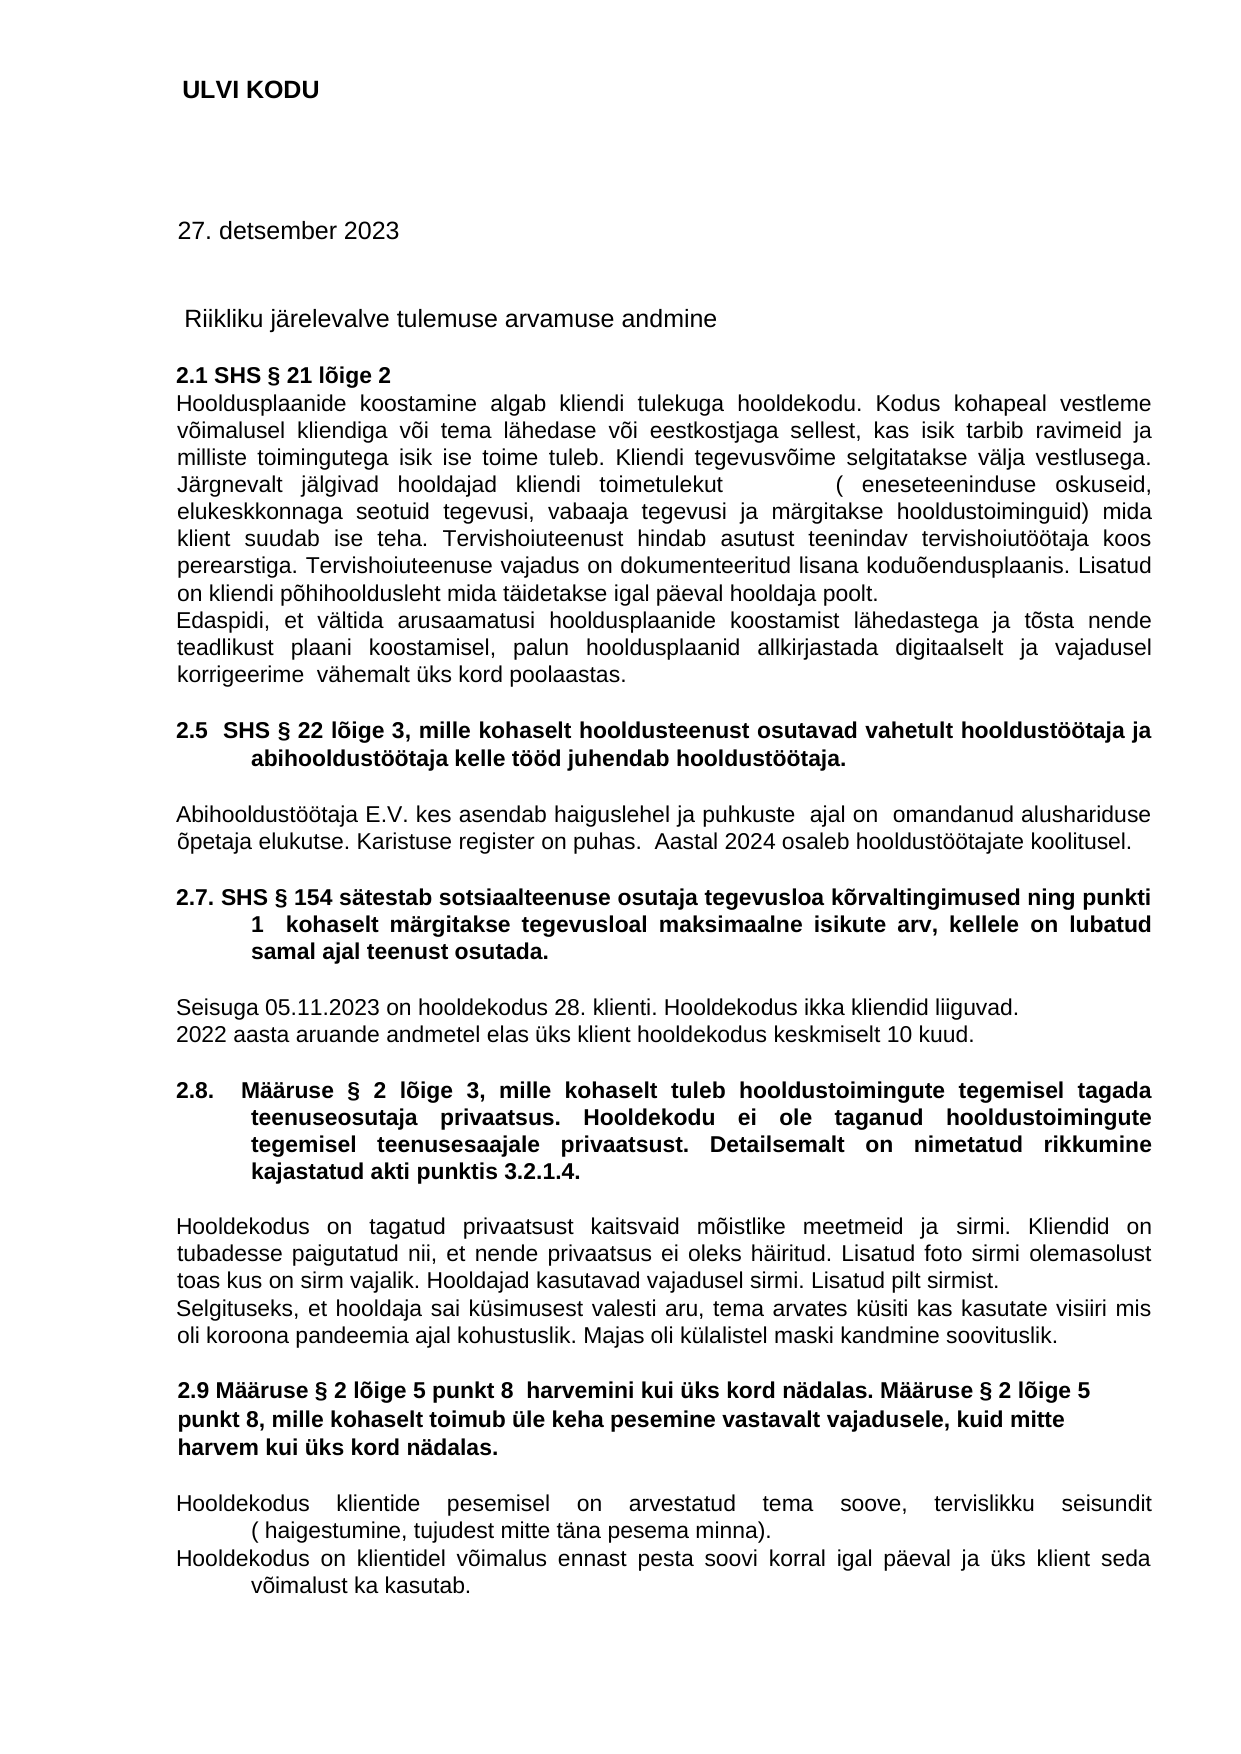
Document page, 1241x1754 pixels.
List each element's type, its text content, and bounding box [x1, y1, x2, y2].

text Hooldekodus klientide pesemisel on arvestatud tema soove, tervislikku seisundit ( haigestumine, tujudest mitte täna pesema minna). [176, 1490, 1152, 1543]
text Hooldusplaanide koostamine algab kliendi tulekuga hooldekodu. Kodus kohapeal vestleme võimalusel kliendiga või tema lähedase või eestkostjaga sellest, kas isik tarbib ravimeid ja milliste toimingutega isik ise toime tuleb. Kliendi tegevusvõime selgitatakse välja vestlusega. Järgnevalt jälgivad hooldajad kliendi toimetulekut ( eneseteeninduse oskuseid, elukeskkonnaga seotuid tegevusi, vabaaja tegevusi ja märgitakse hooldustoiminguid) mida klient suudab ise teha. Tervishoiuteenust hindab asutust teenindav tervishoiutöötaja koos perearstiga. Tervishoiuteenuse vajadus on dokumenteeritud lisana koduõendusplaanis. Lisatud on kliendi põhihooldusleht mida täidetakse igal päeval hooldaja poolt. [176, 390, 1152, 606]
text 2022 aasta aruande andmetel elas üks klient hooldekodus keskmiselt 10 kuud. [176, 1021, 1152, 1048]
text 2.7. SHS § 154 sätestab sotsiaalteenuse osutaja tegevusloa kõrvaltingimused ning punkti 1 kohaselt märgitakse tegevusloal maksimaalne isikute arv, kellele on lubatud samal ajal teenust osutada. [176, 884, 1152, 964]
text 2.9 Määruse § 2 lõige 5 punkt 8 harvemini kui üks kord nädalas. Määruse § 2 lõige 5 punkt 8, mille kohaselt toimub üle keha pesemine vastavalt vajadusele, kuid mitte harvem kui üks kord nädalas. [177, 1377, 1152, 1460]
text 27. detsember 2023 [177, 216, 1152, 245]
text Edaspidi, et vältida arusaamatusi hooldusplaanide koostamist lähedastega ja tõsta nende teadlikust plaani koostamisel, palun hooldusplaanid allkirjastada digitaalselt ja vajadusel korrigeerime vähemalt üks kord poolaastas. [176, 607, 1152, 688]
text Hooldekodus on klientidel võimalus ennast pesta soovi korral igal päeval ja üks klient seda võimalust ka kasutab. [176, 1545, 1152, 1598]
text 2.5 SHS § 22 lõige 3, mille kohaselt hooldusteenust osutavad vahetult hooldustöötaja ja abihooldustöötaja kelle tööd juhendab hooldustöötaja. [176, 717, 1152, 771]
text Seisuga 05.11.2023 on hooldekodus 28. klienti. Hooldekodus ikka kliendid liiguvad. [176, 994, 1152, 1020]
text 2.8. Määruse § 2 lõige 3, mille kohaselt tuleb hooldustoimingute tegemisel tagada teenuseosutaja privaatsus. Hooldekodu ei ole taganud hooldustoimingute tegemisel teenusesaajale privaatsust. Detailsemalt on nimetatud rikkumine kajastatud akti punktis 3.2.1.4. [176, 1077, 1152, 1184]
text 2.1 SHS § 21 lõige 2 [176, 362, 1152, 389]
text Hooldekodus on tagatud privaatsust kaitsvaid mõistlike meetmeid ja sirmi. Kliendid on tubadesse paigutatud nii, et nende privaatsus ei oleks häiritud. Lisatud foto sirmi olemasolust toas kus on sirm vajalik. Hooldajad kasutavad vajadusel sirmi. Lisatud pilt sirmist. [176, 1213, 1152, 1294]
text Selgituseks, et hooldaja sai küsimusest valesti aru, tema arvates küsiti kas kasutate visiiri mis oli koroona pandeemia ajal kohustuslik. Majas oli külalistel maski kandmine soovituslik. [176, 1295, 1152, 1348]
subtitle ULVI KODU [176, 74, 1152, 103]
text Riikliku järelevalve tulemuse arvamuse andmine [177, 304, 1152, 333]
text Abihooldustöötaja E.V. kes asendab haiguslehel ja puhkuste ajal on omandanud alushariduse õpetaja elukutse. Karistuse register on puhas. Aastal 2024 osaleb hooldustöötajate koolitusel. [176, 801, 1152, 854]
